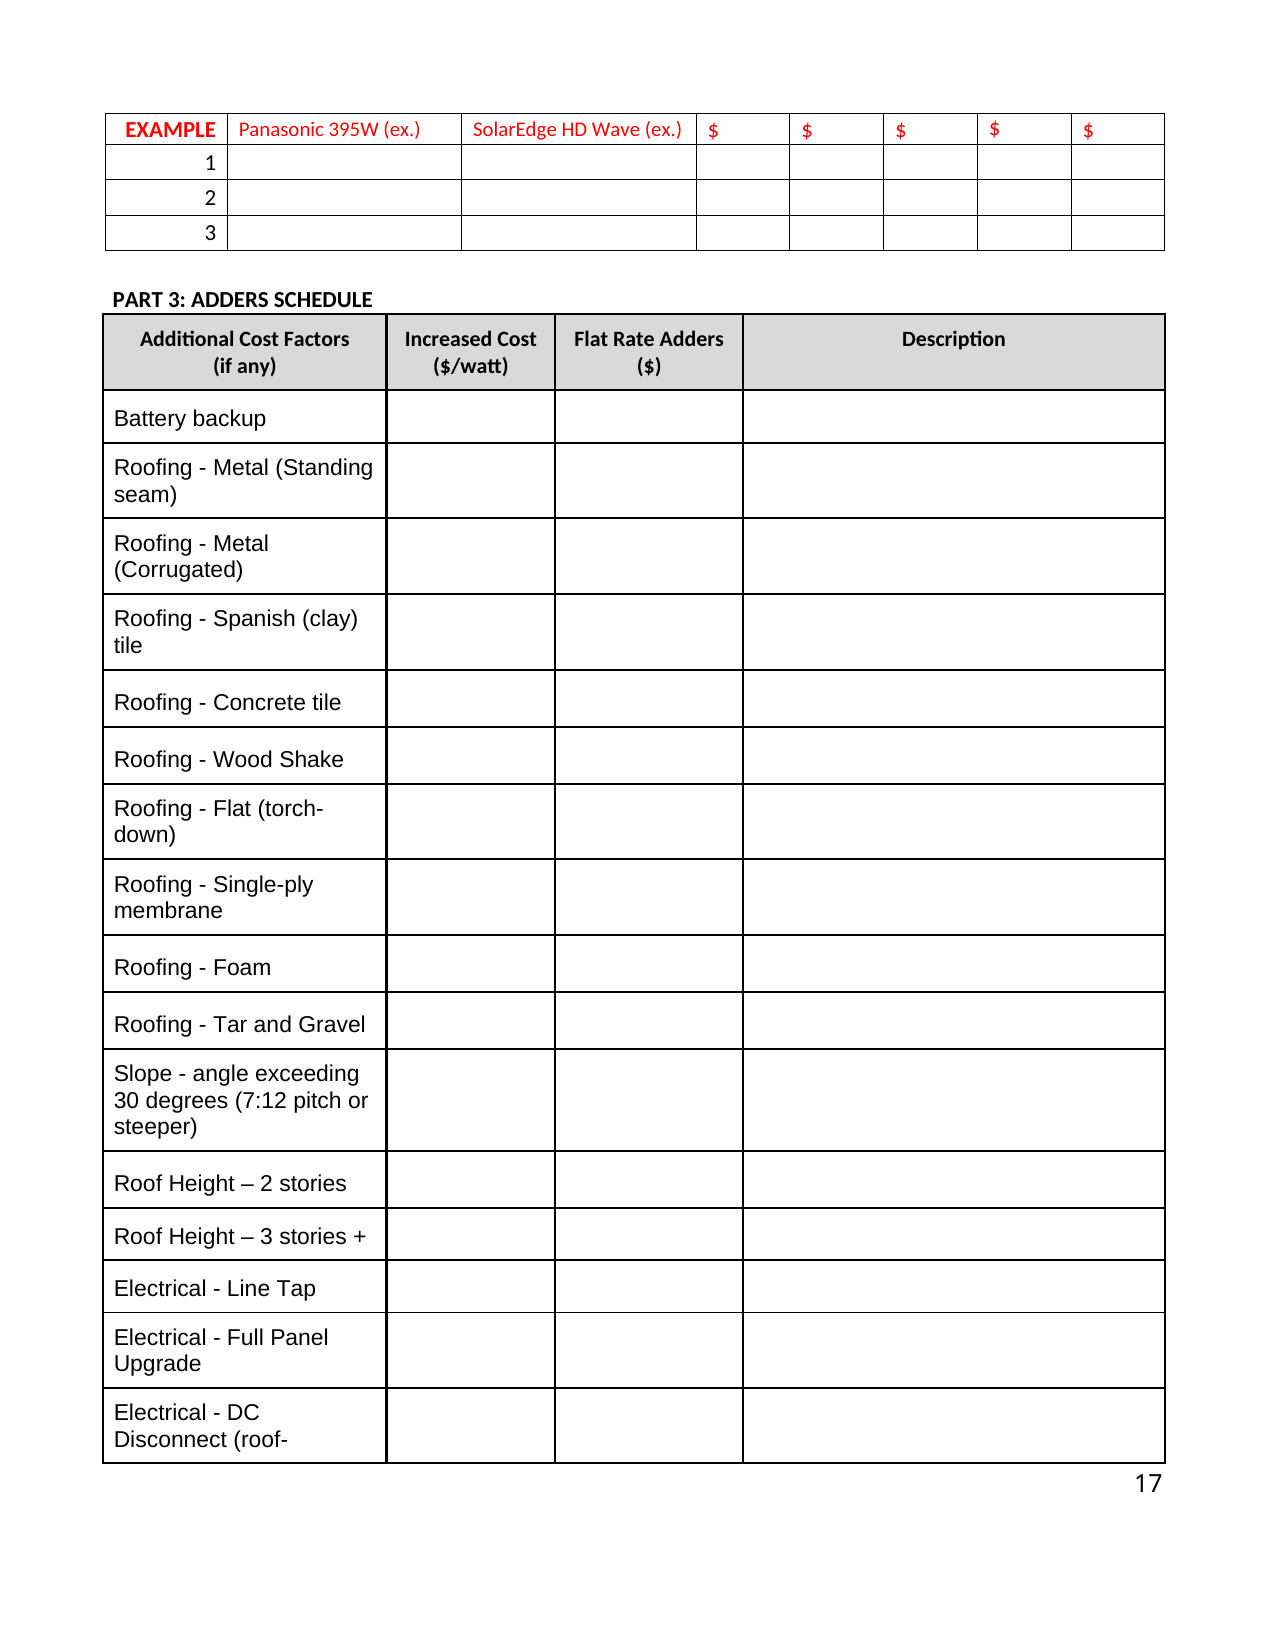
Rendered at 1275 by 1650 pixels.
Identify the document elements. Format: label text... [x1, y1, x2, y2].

table_cell [744, 595, 1164, 668]
table_cell $ [978, 114, 1071, 144]
table_cell 3 [106, 216, 227, 249]
table_header Description [744, 315, 1164, 389]
table_cell [556, 671, 742, 726]
table_cell [884, 216, 977, 249]
table_cell Roofing - Metal (Standing seam) [104, 444, 385, 517]
table_cell [744, 1209, 1164, 1259]
table_cell Panasonic 395W (ex.) [228, 114, 461, 144]
table_cell Roofing - Spanish (clay) tile [104, 595, 385, 668]
table_cell [556, 860, 742, 934]
table_cell Roofing - Tar and Gravel [104, 993, 385, 1048]
table_cell [697, 216, 789, 249]
table_cell Electrical - Line Tap [104, 1261, 385, 1312]
table_cell $ [884, 114, 977, 144]
table_cell [1072, 145, 1164, 179]
table_cell $ [790, 114, 883, 144]
table_header Increased Cost ($/watt) [388, 315, 554, 389]
table_cell [556, 936, 742, 991]
table_cell Roofing - Metal (Corrugated) [104, 519, 385, 593]
table_cell [744, 444, 1164, 517]
table_cell [388, 728, 554, 782]
table_cell [556, 728, 742, 782]
table_cell Roofing - Foam [104, 936, 385, 991]
table_cell Electrical - Full Panel Upgrade [104, 1313, 385, 1387]
table_cell $ [697, 114, 789, 144]
table_cell [556, 595, 742, 668]
table_cell [744, 936, 1164, 991]
table_cell Roof Height – 3 stories + [104, 1209, 385, 1259]
table_cell [462, 180, 696, 214]
table_cell [556, 1389, 742, 1462]
table_cell [744, 671, 1164, 726]
table_cell [556, 1152, 742, 1207]
table_cell 1 [106, 145, 227, 179]
table_cell [388, 444, 554, 517]
table_cell [462, 145, 696, 179]
table_cell [697, 180, 789, 214]
table_cell [388, 993, 554, 1048]
table_cell EXAMPLE [106, 114, 227, 144]
table_cell [744, 391, 1164, 442]
table_cell [556, 1209, 742, 1259]
table_cell SolarEdge HD Wave (ex.) [462, 114, 696, 144]
table_cell [388, 391, 554, 442]
table_cell [884, 145, 977, 179]
table_cell [388, 595, 554, 668]
table_cell [556, 993, 742, 1048]
table_cell [388, 1152, 554, 1207]
table_cell [744, 519, 1164, 593]
table_cell [744, 1389, 1164, 1462]
table_cell Roof Height – 2 stories [104, 1152, 385, 1207]
table_cell [556, 519, 742, 593]
table_cell [790, 216, 883, 249]
table_cell [556, 785, 742, 858]
table_cell [978, 216, 1071, 249]
table_cell [744, 860, 1164, 934]
table_cell [228, 216, 461, 249]
text PART 3: ADDERS SCHEDULE [112, 285, 1162, 313]
table_cell [978, 180, 1071, 214]
table_cell [744, 993, 1164, 1048]
table_cell [1072, 180, 1164, 214]
table_cell [228, 145, 461, 179]
table_cell [1072, 216, 1164, 249]
table_cell Roofing - Concrete tile [104, 671, 385, 726]
table_cell [744, 1152, 1164, 1207]
table_cell 2 [106, 180, 227, 214]
table_cell [388, 519, 554, 593]
table_cell Battery backup [104, 391, 385, 442]
table_cell [388, 671, 554, 726]
table_cell [228, 180, 461, 214]
table_cell [697, 145, 789, 179]
table_cell [388, 860, 554, 934]
table_cell Roofing - Flat (torch-down) [104, 785, 385, 858]
table_cell [790, 180, 883, 214]
table_cell [388, 1050, 554, 1150]
table_cell [744, 1050, 1164, 1150]
table_cell [388, 1313, 554, 1387]
table_cell [744, 1313, 1164, 1387]
table_cell [790, 145, 883, 179]
table_cell [388, 1209, 554, 1259]
table_cell Slope - angle exceeding 30 degrees (7:12 pitch or steeper) [104, 1050, 385, 1150]
table_cell [556, 444, 742, 517]
table_cell Roofing - Wood Shake [104, 728, 385, 782]
table_cell [744, 728, 1164, 782]
table_cell [744, 1261, 1164, 1312]
table_cell [556, 391, 742, 442]
table_cell [388, 936, 554, 991]
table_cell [104, 1389, 385, 1462]
table_cell [744, 785, 1164, 858]
table_cell [556, 1313, 742, 1387]
table_cell [388, 1261, 554, 1312]
table_header Additional Cost Factors (if any) [104, 315, 385, 389]
table_cell $ [1072, 114, 1164, 144]
table_cell Roofing - Single-ply membrane [104, 860, 385, 934]
table_header Flat Rate Adders ($) [556, 315, 742, 389]
table_cell [388, 1389, 554, 1462]
table_cell [462, 216, 696, 249]
table_cell [388, 785, 554, 858]
table_cell [978, 145, 1071, 179]
table_cell [556, 1261, 742, 1312]
table_cell [556, 1050, 742, 1150]
table_cell [884, 180, 977, 214]
